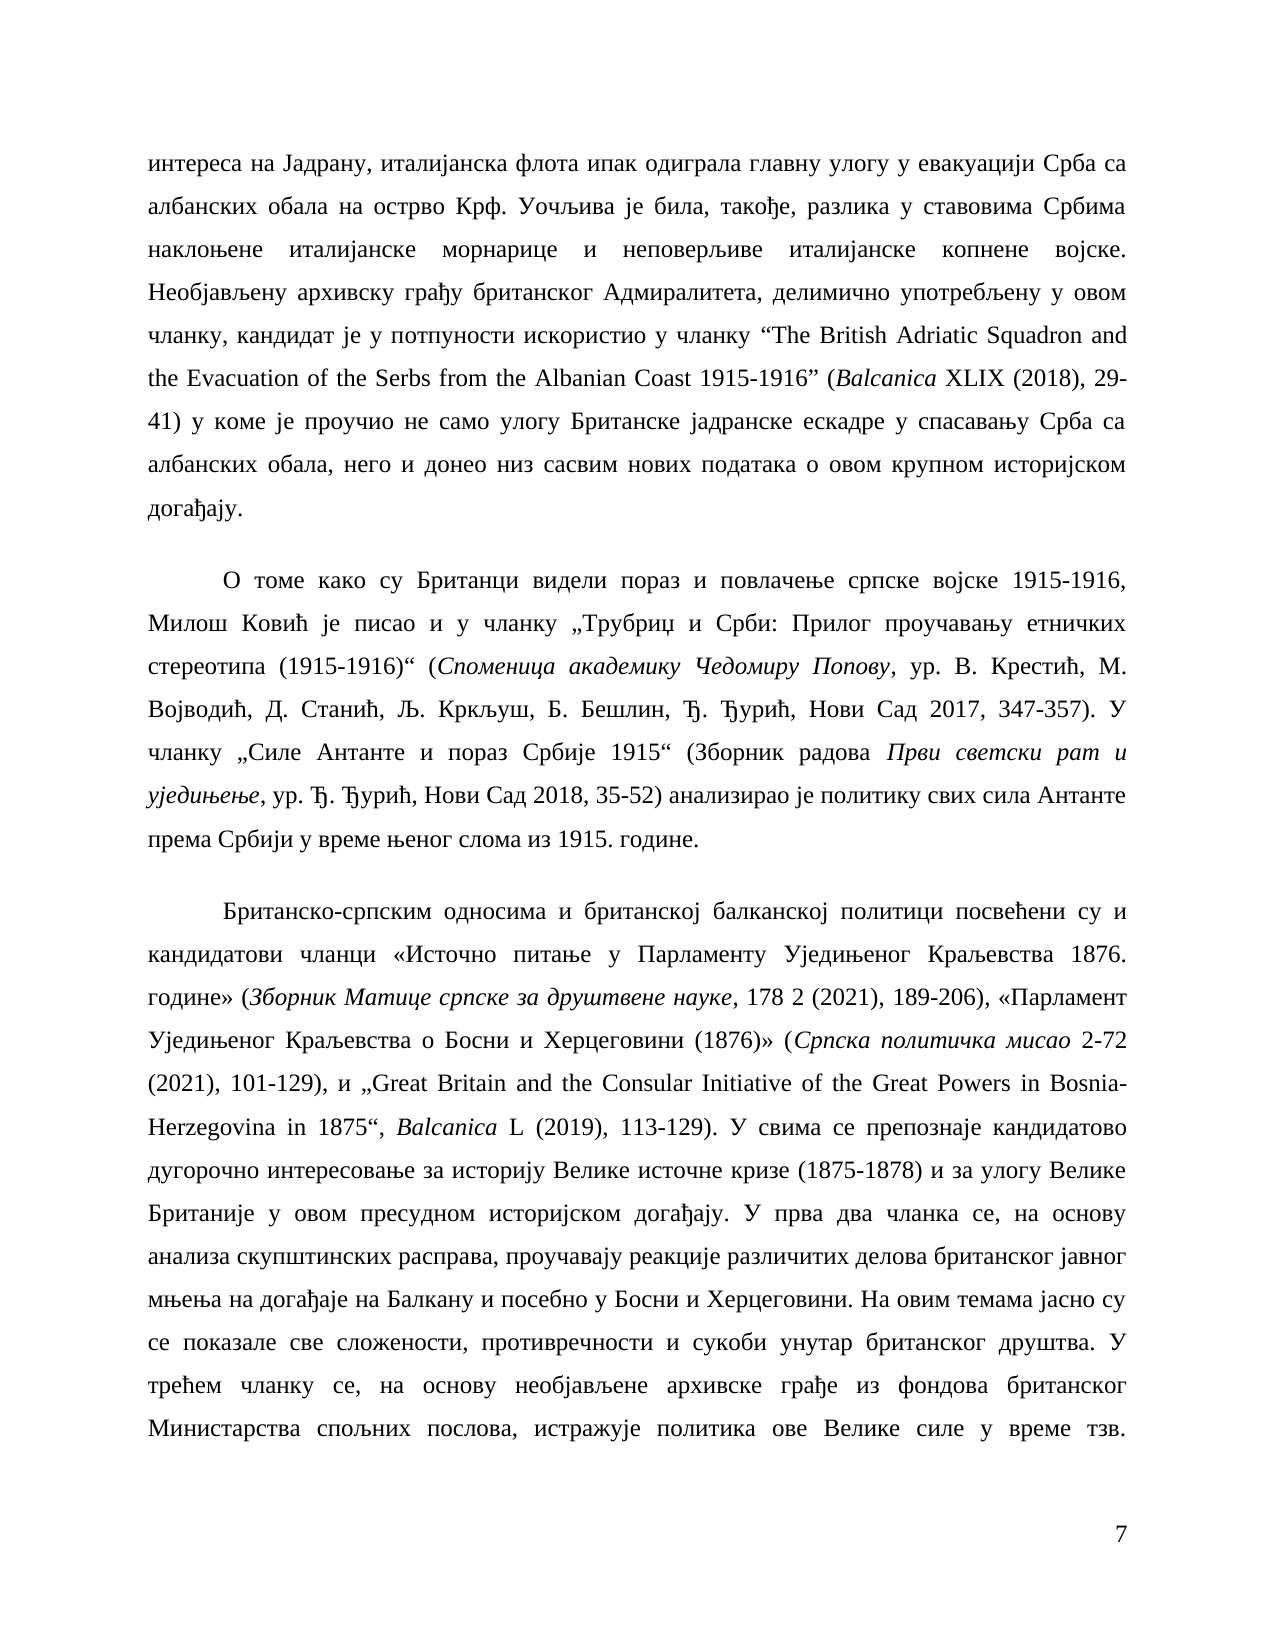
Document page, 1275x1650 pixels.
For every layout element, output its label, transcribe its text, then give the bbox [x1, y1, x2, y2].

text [148, 896, 1127, 1442]
text О томе како су Британци видели пораз и повлачење српске војске 1915-1916, Милош Ковић је писао и у чланку „Трубриџ и Срби: Прилог проучавању етничких стереотипа (1915-1916)“ (Споменица академику Чедомиру Попову, ур. В. Крестић, М. Војводић, Д. Станић, Љ. Кркљуш, Б. Бешлин, Ђ. Ђурић, Нови Сад 2017, 347-357). У чланку „Силе Антанте и пораз Србије 1915“ (Зборник радова Први светски рат и уједињење, ур. Ђ. Ђурић, Нови Сад 2018, 35-52) анализирао је политику свих сила Антанте према Србији у време њеног слома из 1915. године. [148, 565, 1127, 852]
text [148, 148, 1127, 521]
